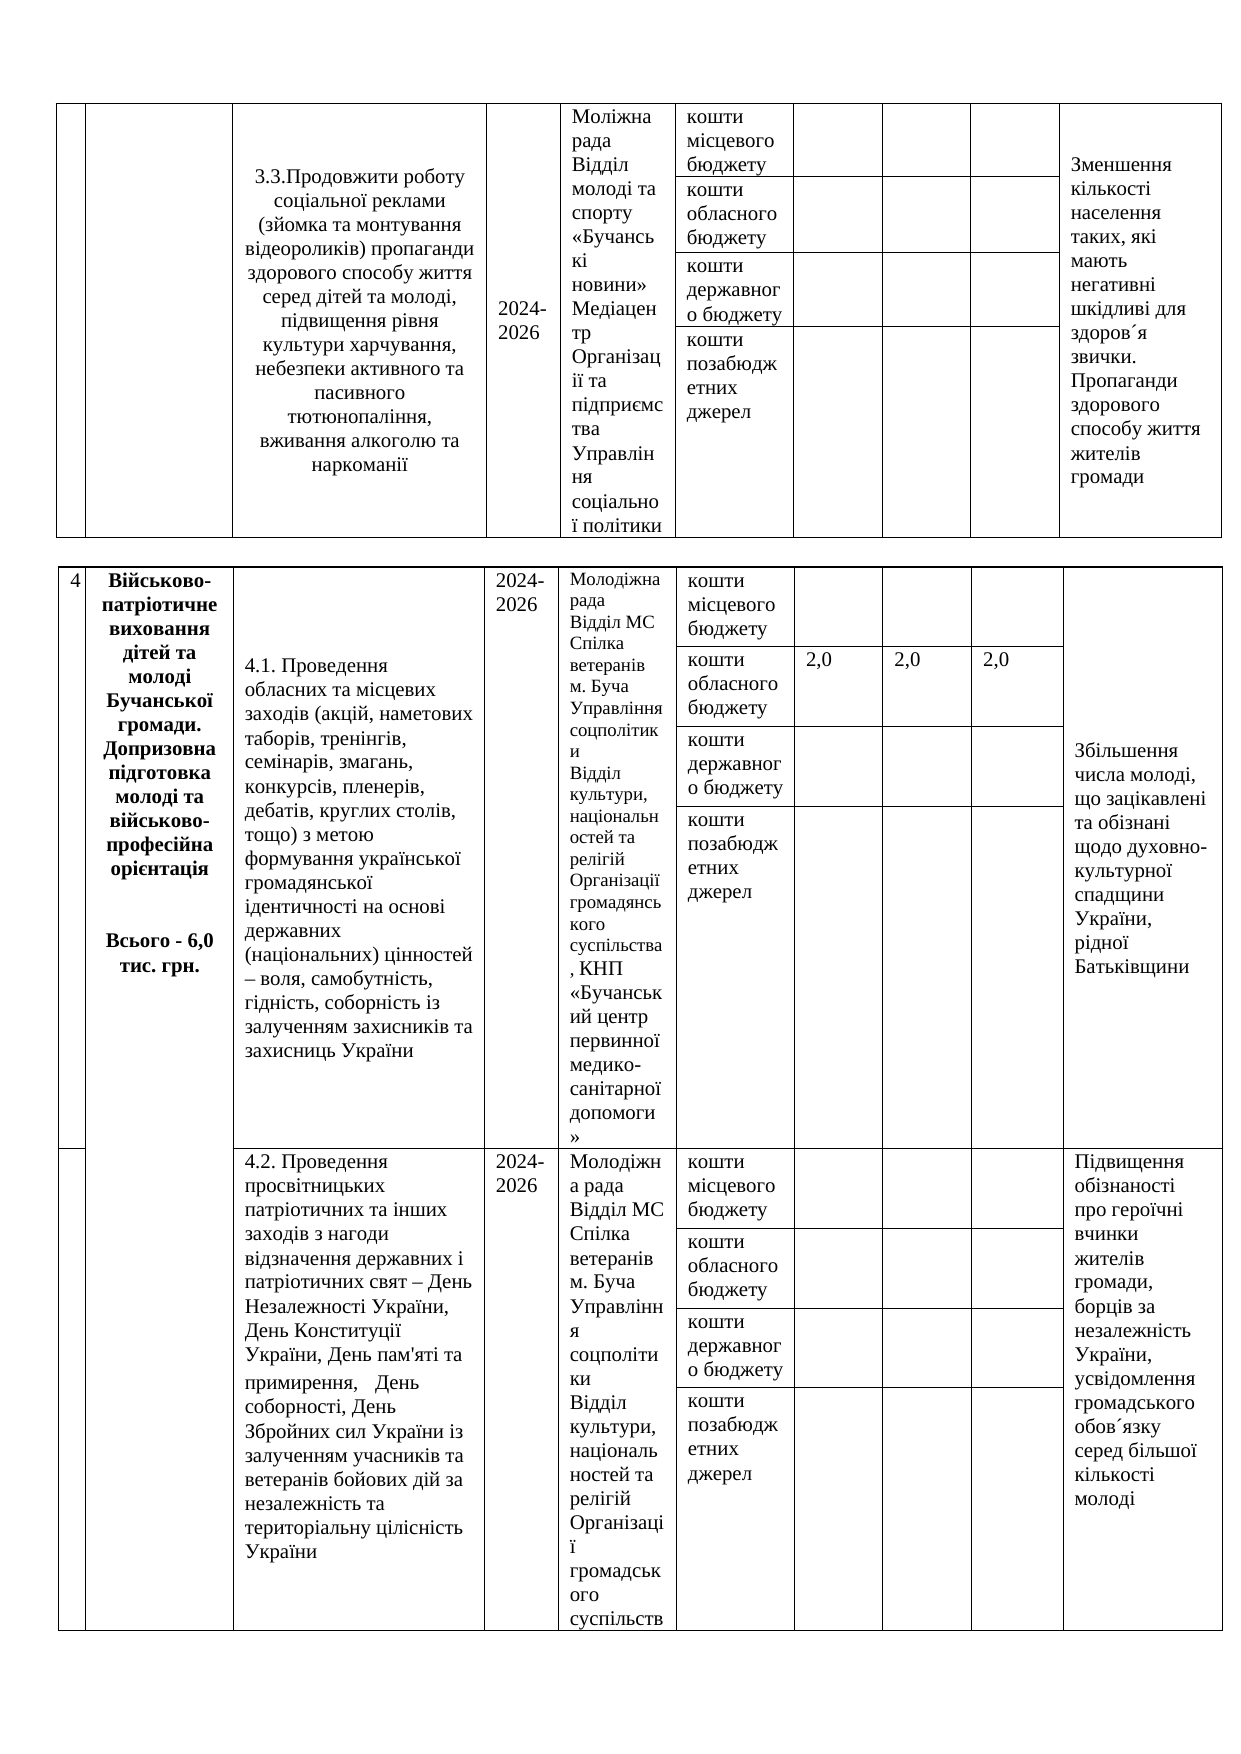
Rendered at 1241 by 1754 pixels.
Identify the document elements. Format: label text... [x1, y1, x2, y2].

table_cell кошти обласного бюджету [677, 647, 794, 726]
table_cell кошти державного бюджету [677, 727, 794, 806]
table_cell [972, 1309, 1063, 1387]
table_header кошти місцевого бюджету [677, 568, 794, 646]
table_cell [971, 177, 1059, 252]
table_cell 2024-2026 [485, 1149, 558, 1630]
table_cell [795, 1388, 882, 1630]
table_cell кошти державного бюджету [677, 1309, 794, 1387]
table_cell [883, 177, 970, 252]
table_cell [794, 104, 882, 176]
table_cell кошти обласного бюджету [677, 1229, 794, 1307]
table_cell [795, 807, 882, 1148]
table_cell 2,0 [972, 647, 1063, 726]
table_cell [883, 104, 970, 176]
table_cell кошти обласного бюджету [676, 177, 793, 252]
table_cell [883, 1149, 971, 1228]
table_header 2024-2026 [485, 568, 558, 1148]
table_header Молодіжна рада Відділ МС Спілка ветеранів м. Буча Управління соцполітики Відділ культури, національностей та релігій Організації громадянського суспільства, КНП «Бучанський центр первинної медико-санітарної допомоги» [559, 568, 676, 1148]
table_cell [794, 327, 882, 537]
table_header 4.1. Проведення обласних та місцевих заходів (акцій, наметових таборів, тренінгів, семінарів, змагань, конкурсів, пленерів, дебатів, круглих столів, тощо) з метою формування української громадянської ідентичності на основі державних (національних) цінностей – воля, самобутність, гідність, соборність із залученням захисників та захисниць України [234, 568, 484, 1148]
table_cell [883, 1309, 971, 1387]
table_cell [795, 1149, 882, 1228]
table_cell Молодіжна рада Відділ МС Спілка ветеранів м. Буча Управління соцполітики Відділ культури, національностей та релігій Організації громадського суспільства, КНП «Бучанський центр первинної медико-санітарної допомоги» [559, 1149, 676, 1630]
table_cell [971, 327, 1059, 537]
table_header Збільшення числа молоді, що зацікавлені та обізнані щодо духовно-культурної спадщини України, рідної Батьківщини [1064, 568, 1222, 1148]
table_cell кошти позабюджетних джерел [676, 327, 793, 537]
table_header Військово-патріотичне виховання дітей та молоді Бучанської громади. Допризовна підготовка молоді та військово-професійна орієнтація Всього - 6,0 тис. грн. [86, 568, 233, 1630]
table_cell 3.3.Продовжити роботу соціальної реклами (зйомка та монтування відеороликів) пропаганди здорового способу життя серед дітей та молоді, підвищення рівня культури харчування, небезпеки активного та пасивного тютюнопаління, вживання алкоголю та наркоманії [233, 104, 486, 537]
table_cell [677, 1388, 794, 1630]
table_cell Моліжна рада Відділ молоді та спорту «Бучанські новини» Медіацентр Організації та підприємства Управління соціальної політики [561, 104, 675, 537]
table_cell [971, 104, 1059, 176]
table_cell кошти місцевого бюджету [677, 1149, 794, 1228]
table_cell [883, 327, 970, 537]
table_cell [794, 177, 882, 252]
table_cell [795, 1229, 882, 1307]
table_cell [972, 807, 1063, 1148]
table_cell Підвищення обізнаності про героїчні вчинки жителів громади, борців за незалежність України, усвідомлення громадського обовˊязку серед більшої кількості молоді [1064, 1149, 1222, 1630]
table_cell 2,0 [883, 647, 971, 726]
table_cell кошти позабюджетних джерел [677, 807, 794, 1148]
table_cell [883, 1388, 971, 1630]
table_header [883, 568, 971, 646]
table_cell [794, 253, 882, 326]
table_header 4 [59, 568, 85, 1148]
table_cell [883, 1229, 971, 1307]
table_cell кошти державного бюджету [676, 253, 793, 326]
table_cell [59, 1149, 85, 1630]
table_cell [883, 253, 970, 326]
table_cell [971, 253, 1059, 326]
table_header [795, 568, 882, 646]
table_cell [972, 1388, 1063, 1630]
table_header [972, 568, 1063, 646]
table_cell [883, 807, 971, 1148]
table_cell [972, 727, 1063, 806]
table_cell [972, 1229, 1063, 1307]
table_cell Зменшення кількості населення таких, які мають негативні шкідливі для здоровˊя звички. Пропаганди здорового способу життя жителів громади [1060, 104, 1221, 537]
table_cell [795, 1309, 882, 1387]
table_cell кошти місцевого бюджету [676, 104, 793, 176]
table_cell [883, 727, 971, 806]
table_cell 4.2. Проведення просвітницьких патріотичних та інших заходів з нагоди відзначення державних і патріотичних свят – День Незалежності України, День Конституції України, День пам'яті та примирення, День соборності, День Збройних сил України із залученням учасників та ветеранів бойових дій за незалежність та територіальну цілісність України [234, 1149, 484, 1630]
table_cell 2,0 [795, 647, 882, 726]
table_cell 2024-2026 [487, 104, 560, 537]
table_cell [795, 727, 882, 806]
table_cell [972, 1149, 1063, 1228]
